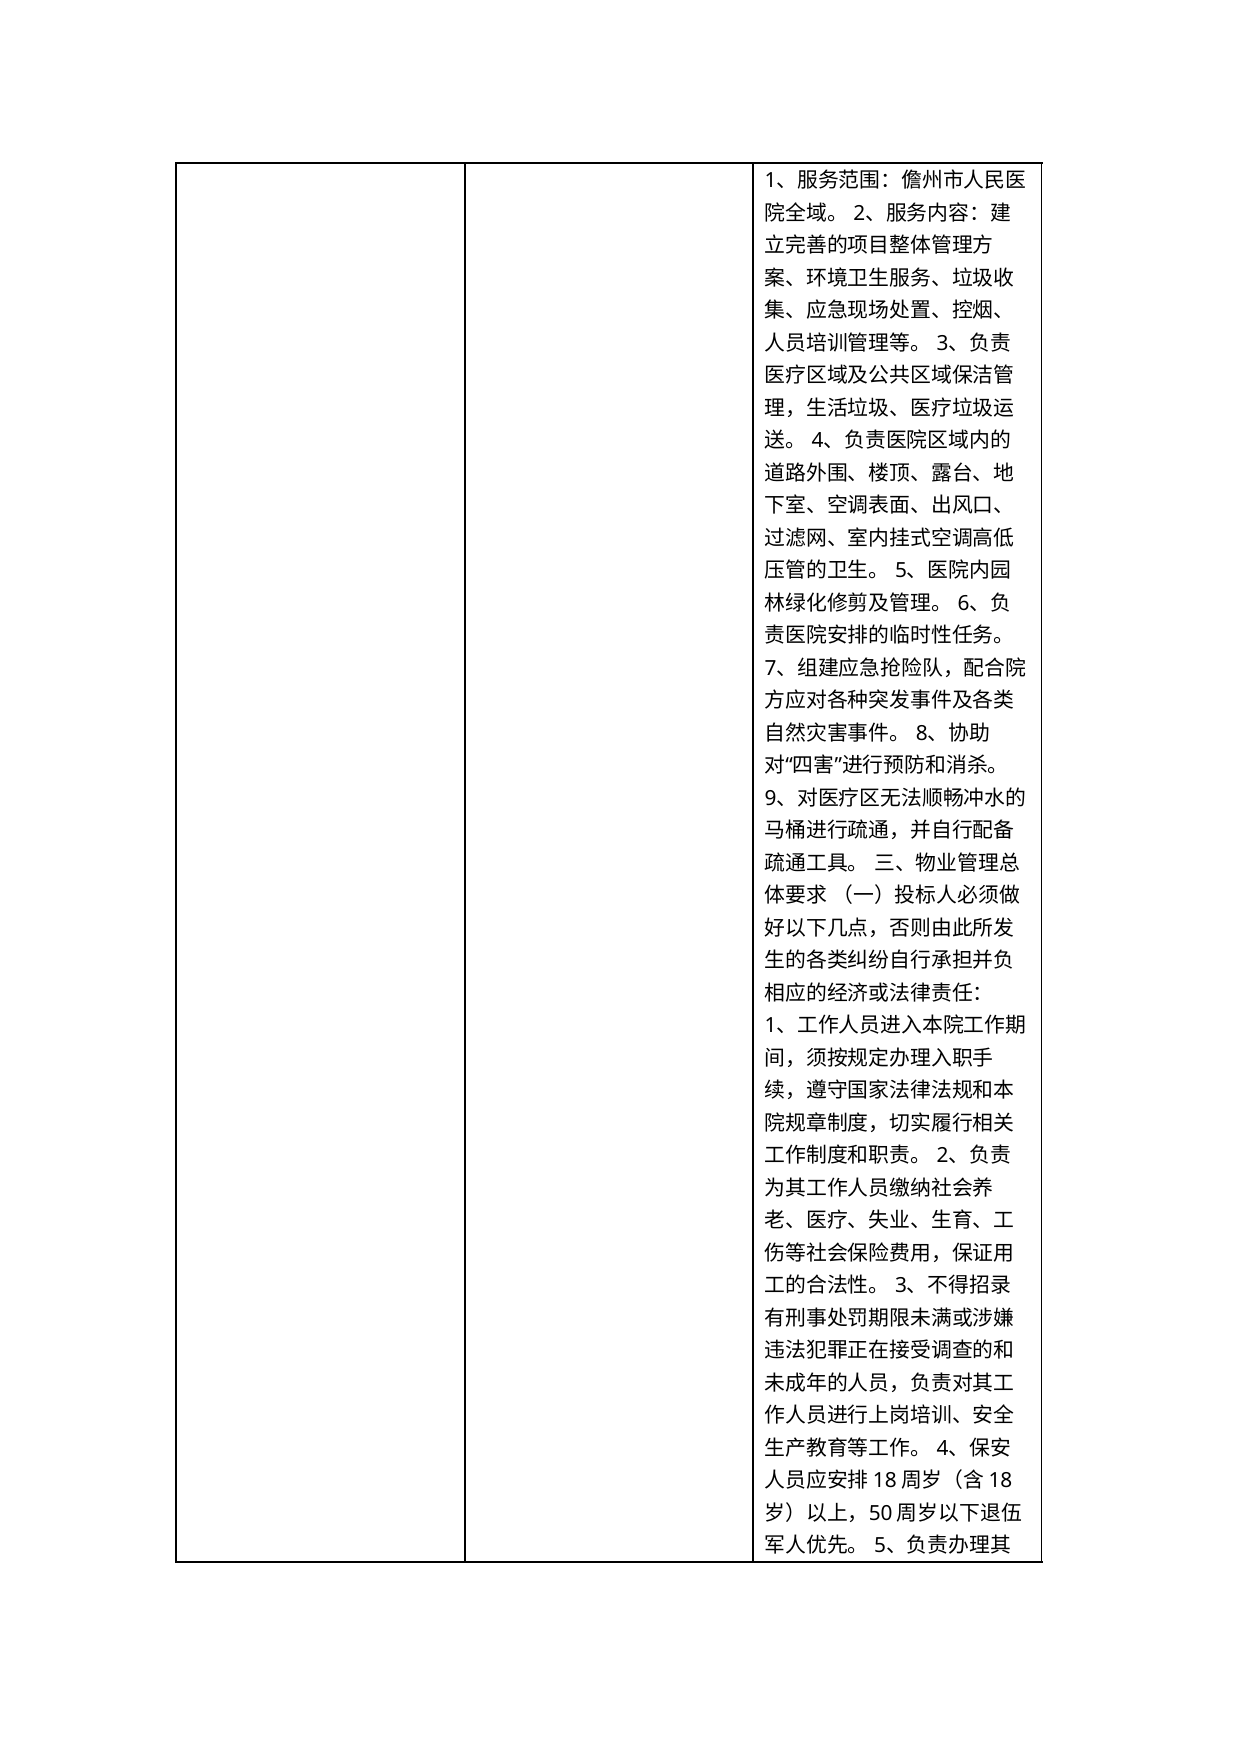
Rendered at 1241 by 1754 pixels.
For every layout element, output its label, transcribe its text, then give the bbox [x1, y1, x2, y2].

table_cell [466, 164, 752, 1561]
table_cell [754, 164, 1041, 1561]
table_cell 1 [177, 164, 464, 1561]
